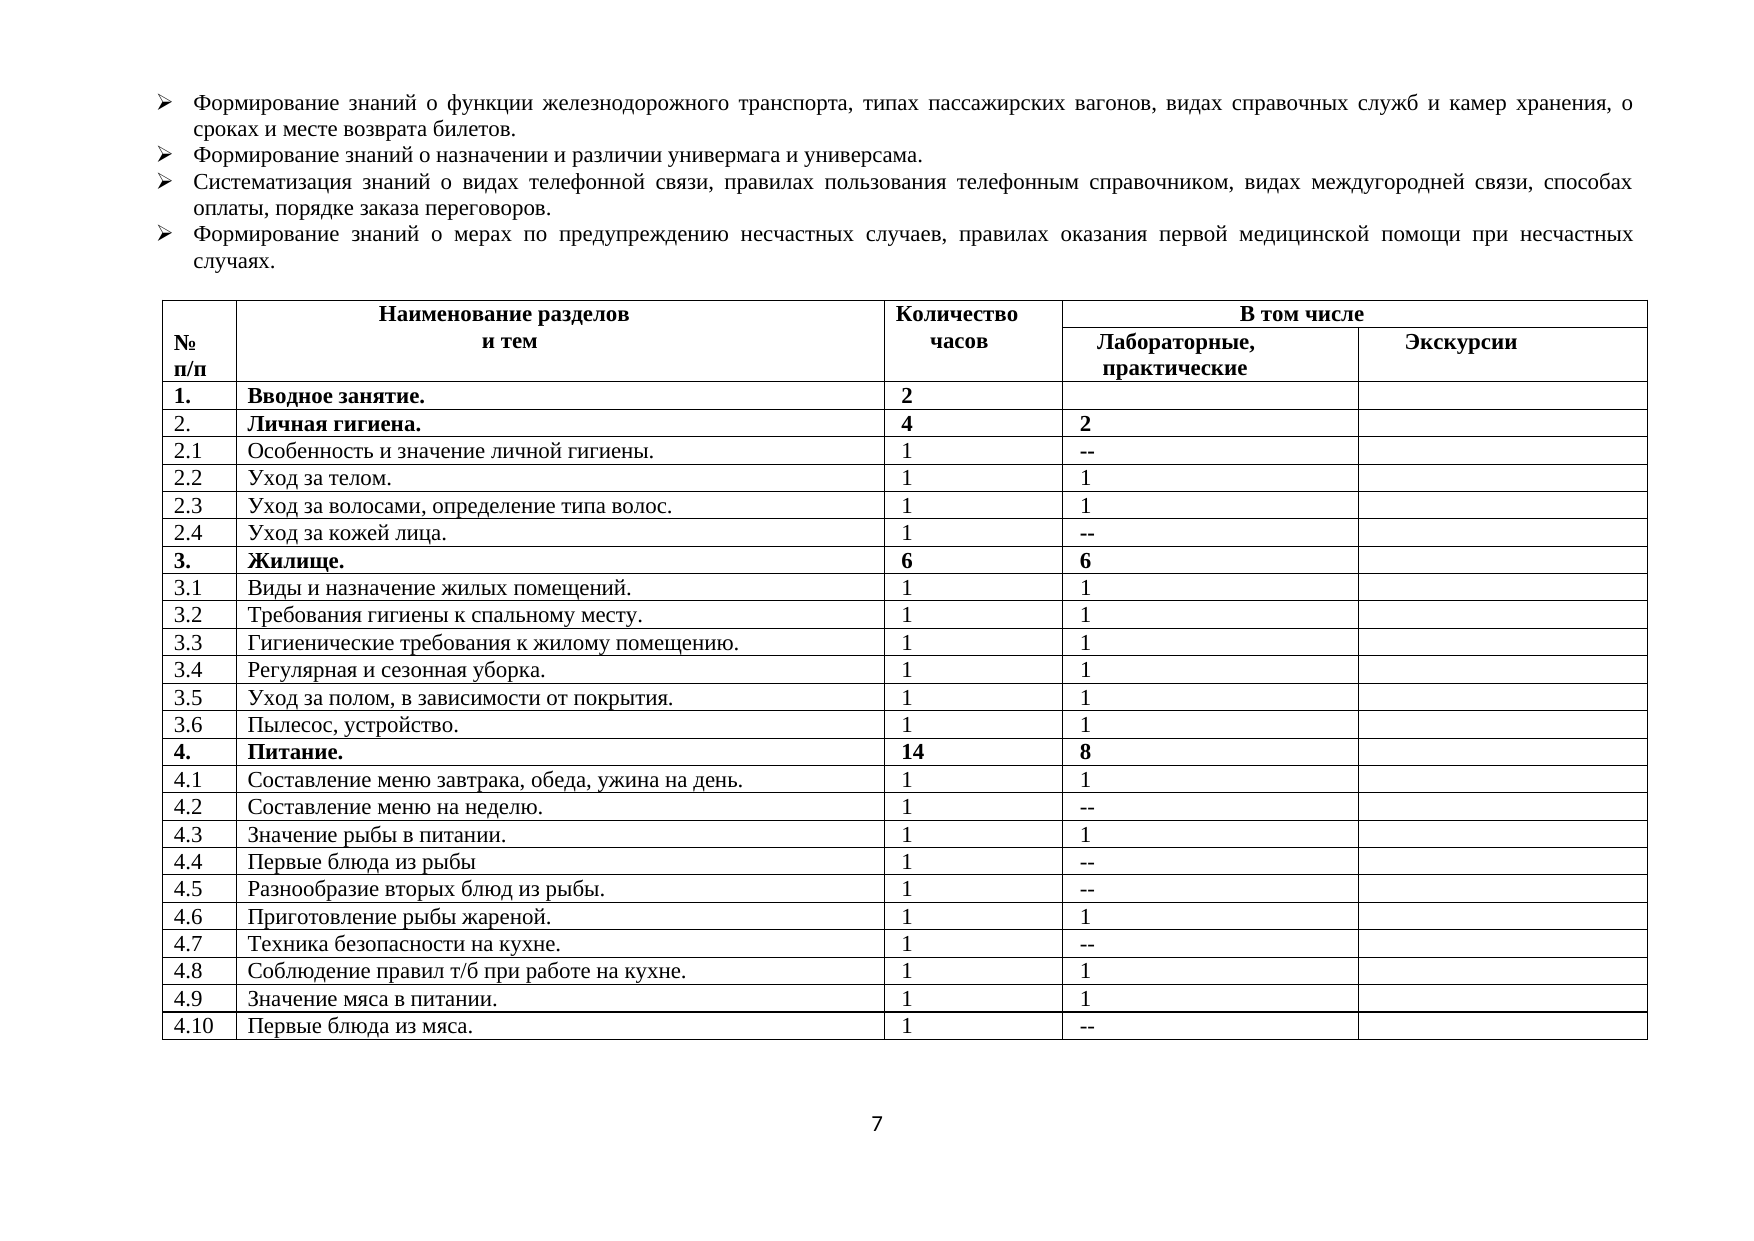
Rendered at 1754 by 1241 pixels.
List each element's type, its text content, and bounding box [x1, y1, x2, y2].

table_cell 1 [885, 492, 1062, 518]
table_cell 3.6 [163, 711, 236, 737]
table_cell 1 [885, 465, 1062, 491]
table_cell 3.5 [163, 684, 236, 710]
table_cell Составление меню завтрака, обеда, ужина на день. [237, 766, 884, 792]
table_cell 3.4 [163, 656, 236, 683]
table_cell 4.8 [163, 958, 236, 984]
table_cell 4.4 [163, 848, 236, 874]
table_cell 2 [885, 382, 1062, 409]
table_cell Вводное занятие. [237, 382, 884, 409]
table_cell Питание. [237, 739, 884, 765]
table_cell Личная гигиена. [237, 410, 884, 436]
table_cell 1 [1063, 711, 1358, 737]
table_cell 1 [885, 903, 1062, 929]
table_cell 3. [163, 547, 236, 573]
table_cell -- [1063, 793, 1358, 819]
table_cell Уход за кожей лица. [237, 519, 884, 546]
table_cell 4. [163, 739, 236, 765]
table_cell 4 [885, 410, 1062, 436]
table_cell [1359, 875, 1647, 902]
table_cell -- [1063, 875, 1358, 902]
table_cell Особенность и значение личной гигиены. [237, 437, 884, 463]
table_cell 1 [885, 437, 1062, 463]
table_cell [1359, 547, 1647, 573]
list Формирование знаний о мерах по предупреждению несчастных случаев, правилах оказания первой медицинской помощи при несчастных случаях. [156, 220, 1636, 273]
table_cell -- [1063, 1013, 1358, 1039]
table_cell Уход за полом, в зависимости от покрытия. [237, 684, 884, 710]
table_cell 1 [885, 656, 1062, 683]
table_cell [1359, 519, 1647, 546]
table_cell 1 [1063, 601, 1358, 628]
table_cell [1359, 821, 1647, 847]
table_cell [1359, 574, 1647, 600]
table_cell 1 [885, 574, 1062, 600]
table_cell 1 [1063, 903, 1358, 929]
list Формирование знаний о функции железнодорожного транспорта, типах пассажирских вагонов, видах справочных служб и камер хранения, о сроках и месте возврата билетов. [156, 89, 1636, 141]
table_cell [1359, 711, 1647, 737]
table_cell 1 [1063, 492, 1358, 518]
table_cell 1 [1063, 958, 1358, 984]
table_cell 1 [885, 793, 1062, 819]
table_cell 4.3 [163, 821, 236, 847]
table_cell Экскурсии [1359, 328, 1647, 381]
table_cell Соблюдение правил т/б при работе на кухне. [237, 958, 884, 984]
table_cell -- [1063, 930, 1358, 957]
table_cell [1359, 629, 1647, 655]
table_header Количество часов [885, 301, 1062, 381]
table_cell 1 [885, 1013, 1062, 1039]
table_cell [1359, 985, 1647, 1011]
table_cell [1063, 382, 1358, 409]
table_cell 8 [1063, 739, 1358, 765]
table_cell [1359, 848, 1647, 874]
table_cell 2.2 [163, 465, 236, 491]
table_cell 14 [885, 739, 1062, 765]
table_cell Значение мяса в питании. [237, 985, 884, 1011]
table_cell [1359, 930, 1647, 957]
table_cell Регулярная и сезонная уборка. [237, 656, 884, 683]
table_cell [1359, 437, 1647, 463]
table_cell 4.2 [163, 793, 236, 819]
table_cell 2. [163, 410, 236, 436]
table_cell Требования гигиены к спальному месту. [237, 601, 884, 628]
table_cell [1359, 793, 1647, 819]
table_cell 1 [1063, 656, 1358, 683]
table_cell Жилище. [237, 547, 884, 573]
list Формирование знаний о назначении и различии универмага и универсама. [156, 141, 1636, 168]
table_cell 1 [885, 958, 1062, 984]
table_header Наименование разделов и тем [237, 301, 884, 381]
table_cell 1 [1063, 574, 1358, 600]
table_cell 4.7 [163, 930, 236, 957]
table_cell Уход за волосами, определение типа волос. [237, 492, 884, 518]
table_cell [1359, 684, 1647, 710]
table_cell 1 [1063, 985, 1358, 1011]
table_cell 2.1 [163, 437, 236, 463]
table_cell Значение рыбы в питании. [237, 821, 884, 847]
table_cell 1 [885, 930, 1062, 957]
table_cell -- [1063, 437, 1358, 463]
table_cell Первые блюда из рыбы [237, 848, 884, 874]
table_cell [1359, 382, 1647, 409]
table_cell 1 [885, 766, 1062, 792]
table_cell 1 [885, 519, 1062, 546]
table_cell 1 [1063, 629, 1358, 655]
table_cell 1 [885, 684, 1062, 710]
table_cell [1359, 601, 1647, 628]
table_cell [1359, 465, 1647, 491]
table_cell [1359, 1013, 1647, 1039]
table_cell Виды и назначение жилых помещений. [237, 574, 884, 600]
table_cell 2.3 [163, 492, 236, 518]
table_cell 1 [885, 629, 1062, 655]
table_cell [1359, 958, 1647, 984]
table_cell 4.5 [163, 875, 236, 902]
table_cell 2 [1063, 410, 1358, 436]
table_cell Гигиенические требования к жилому помещению. [237, 629, 884, 655]
table_cell Техника безопасности на кухне. [237, 930, 884, 957]
table_cell 2.4 [163, 519, 236, 546]
table_cell 1 [885, 711, 1062, 737]
table_cell Пылесос, устройство. [237, 711, 884, 737]
table_cell [1359, 410, 1647, 436]
table_cell [1359, 903, 1647, 929]
table_cell 3.1 [163, 574, 236, 600]
table_cell Приготовление рыбы жареной. [237, 903, 884, 929]
table_cell [1359, 656, 1647, 683]
table_cell Уход за телом. [237, 465, 884, 491]
table_cell 1 [1063, 766, 1358, 792]
table_cell 1. [163, 382, 236, 409]
table_cell Первые блюда из мяса. [237, 1013, 884, 1039]
table_cell 4.6 [163, 903, 236, 929]
table_cell 1 [885, 985, 1062, 1011]
table_cell 1 [1063, 684, 1358, 710]
table_cell 4.9 [163, 985, 236, 1011]
table_cell 6 [885, 547, 1062, 573]
table_cell -- [1063, 519, 1358, 546]
table_cell 1 [1063, 465, 1358, 491]
table_cell [1359, 739, 1647, 765]
table_header В том числе [1063, 301, 1647, 327]
list Систематизация знаний о видах телефонной связи, правилах пользования телефонным справочником, видах междугородней связи, способах оплаты, порядке заказа переговоров. [156, 168, 1636, 220]
table_cell [1359, 492, 1647, 518]
table_cell [1359, 766, 1647, 792]
table_cell 1 [885, 601, 1062, 628]
table_cell 1 [885, 875, 1062, 902]
table_cell Составление меню на неделю. [237, 793, 884, 819]
table_cell Лабораторные, практические [1063, 328, 1358, 381]
table_cell 4.1 [163, 766, 236, 792]
table_cell 1 [885, 848, 1062, 874]
table_cell -- [1063, 848, 1358, 874]
table_cell 3.2 [163, 601, 236, 628]
table_header № п/п [163, 301, 236, 381]
table_cell 1 [1063, 821, 1358, 847]
table_cell 4.10 [163, 1013, 236, 1039]
table_cell 6 [1063, 547, 1358, 573]
table_cell 1 [885, 821, 1062, 847]
table_cell 3.3 [163, 629, 236, 655]
table_cell Разнообразие вторых блюд из рыбы. [237, 875, 884, 902]
